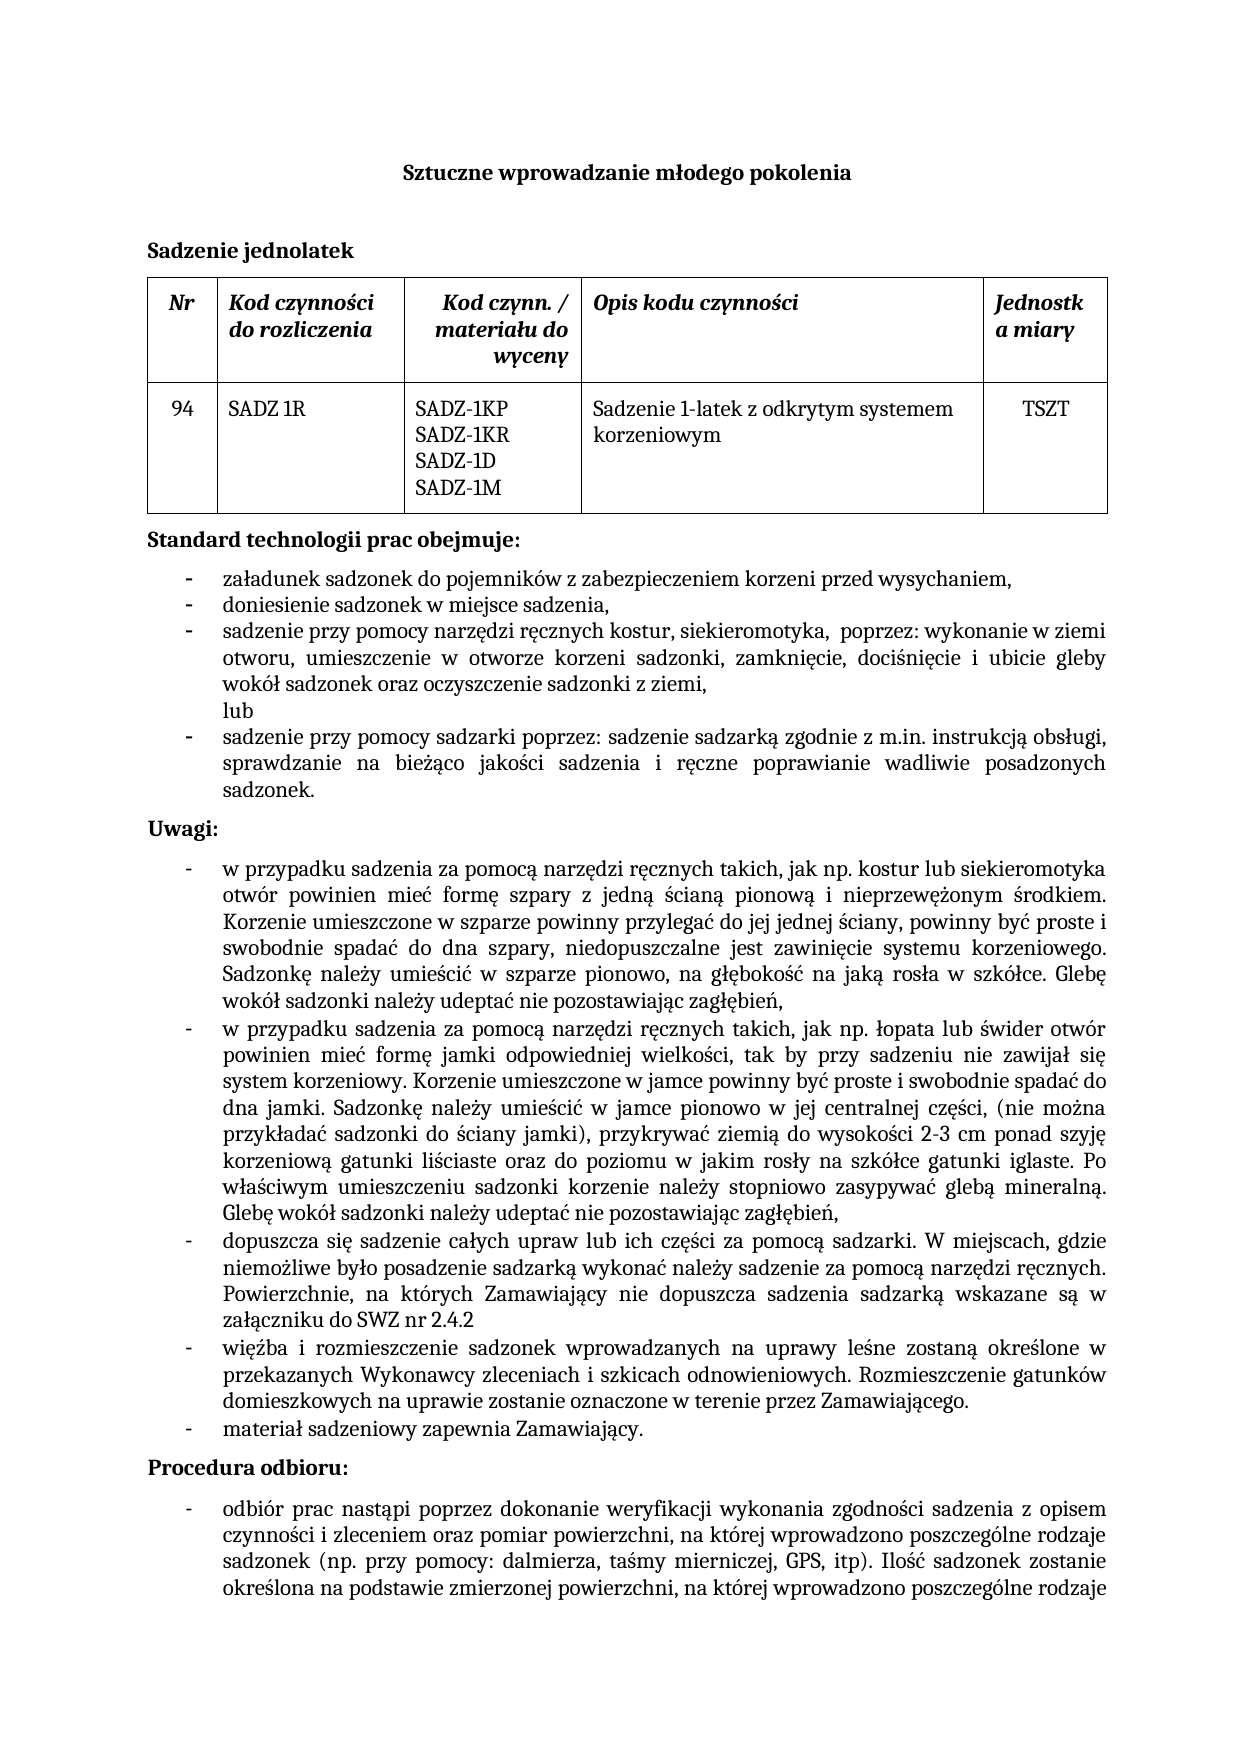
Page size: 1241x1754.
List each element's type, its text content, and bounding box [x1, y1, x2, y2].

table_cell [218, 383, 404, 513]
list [185, 1494, 1107, 1601]
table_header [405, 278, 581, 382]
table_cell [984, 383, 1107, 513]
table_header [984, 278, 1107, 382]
list materiał sadzeniowy zapewnia Zamawiający. [185, 1414, 1107, 1442]
list sadzenie przy pomocy sadzarki poprzez: sadzenie sadzarką zgodnie z m.in. instrukcją obsługi, sprawdzanie na bieżąco jakości sadzenia i ręczne poprawianie wadliwie posadzonych sadzonek. [185, 724, 1107, 803]
list w przypadku sadzenia za pomocą narzędzi ręcznych takich, jak np. łopata lub świder otwór powinien mieć formę jamki odpowiedniej wielkości, tak by przy sadzeniu nie zawijał się system korzeniowy. Korzenie umieszczone w jamce powinny być proste i swobodnie spadać do dna jamki. Sadzonkę należy umieścić w jamce pionowo w jej centralnej części, (nie można przykładać sadzonki do ściany jamki), przykrywać ziemią do wysokości 2-3 cm ponad szyję korzeniową gatunki liściaste oraz do poziomu w jakim rosły na szkółce gatunki iglaste. Po właściwym umieszczeniu sadzonki korzenie należy stopniowo zasypywać glebą mineralną. Glebę wokół sadzonki należy udeptać nie pozostawiając zagłębień, [185, 1014, 1107, 1226]
text Sadzenie jednolatek [148, 238, 1107, 264]
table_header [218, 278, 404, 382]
list w przypadku sadzenia za pomocą narzędzi ręcznych takich, jak np. kostur lub siekieromotyka otwór powinien mieć formę szpary z jedną ścianą pionową i nieprzewężonym środkiem. Korzenie umieszczone w szparze powinny przylegać do jej jednej ściany, powinny być proste i swobodnie spadać do dna szpary, niedopuszczalne jest zawinięcie systemu korzeniowego. Sadzonkę należy umieścić w szparze pionowo, na głębokość na jaką rosła w szkółce. Glebę wokół sadzonki należy udeptać nie pozostawiając zagłębień, [185, 854, 1107, 1014]
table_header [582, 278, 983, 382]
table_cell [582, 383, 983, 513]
list sadzenie przy pomocy narzędzi ręcznych kostur, siekieromotyka, poprzez: wykonanie w ziemi otworu, umieszczenie w otworze korzeni sadzonki, zamknięcie, dociśnięcie i ubicie gleby wokół sadzonek oraz oczyszczenie sadzonki z ziemi, [185, 618, 1107, 697]
text Standard technologii prac obejmuje: [148, 527, 1107, 553]
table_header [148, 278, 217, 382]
list załadunek sadzonek do pojemników z zabezpieczeniem korzeni przed wysychaniem, [185, 566, 1107, 592]
text Sztuczne wprowadzanie młodego pokolenia [148, 160, 1107, 186]
list lub [223, 697, 1107, 724]
list więźba i rozmieszczenie sadzonek wprowadzanych na uprawy leśne zostaną określone w przekazanych Wykonawcy zleceniach i szkicach odnowieniowych. Rozmieszczenie gatunków domieszkowych na uprawie zostanie oznaczone w terenie przez Zamawiającego. [185, 1333, 1107, 1414]
text Uwagi: [148, 815, 1107, 842]
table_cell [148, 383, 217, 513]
list doniesienie sadzonek w miejsce sadzenia, [185, 592, 1107, 618]
text Procedura odbioru: [148, 1455, 1107, 1481]
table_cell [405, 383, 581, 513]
list dopuszcza się sadzenie całych upraw lub ich części za pomocą sadzarki. W miejscach, gdzie niemożliwe było posadzenie sadzarką wykonać należy sadzenie za pomocą narzędzi ręcznych. Powierzchnie, na których Zamawiający nie dopuszcza sadzenia sadzarką wskazane są w załączniku do SWZ nr 2.4.2 [185, 1226, 1107, 1333]
